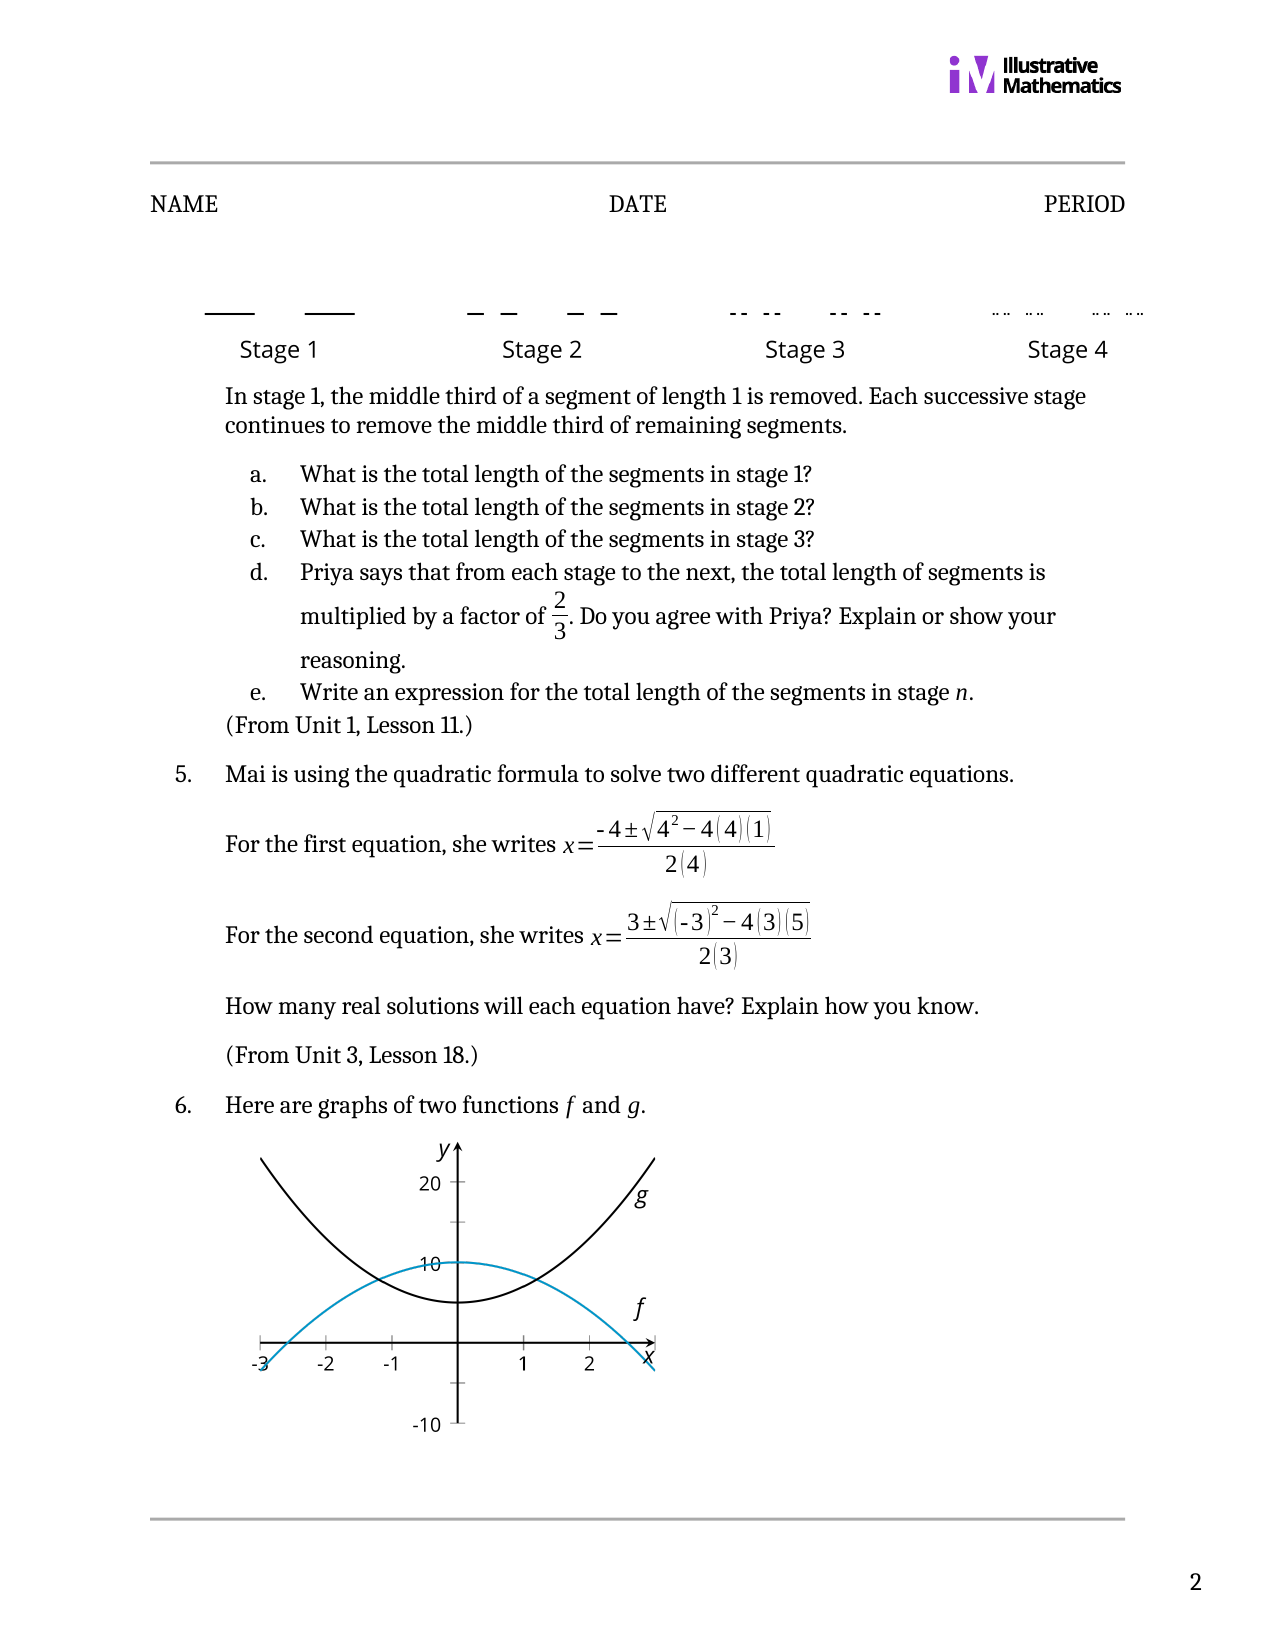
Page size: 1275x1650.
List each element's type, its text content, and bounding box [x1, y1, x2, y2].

picture [949, 55, 1121, 93]
list In stage 1, the middle third of a segment of length 1 is removed. Each successive stage continues to remove the middle third of remaining segments. [175, 382, 1125, 439]
picture [193, 276, 1169, 379]
list (From Unit 1, Lesson 11.) [175, 711, 1125, 739]
list What is the total length of the segments in stage 1? [250, 460, 1125, 489]
list What is the total length of the segments in stage 2? [250, 493, 1125, 522]
list How many real solutions will each equation have? Explain how you know. [175, 992, 1125, 1020]
list For the second equation, she writes [175, 900, 1125, 971]
list Priya says that from each stage to the next, the total length of segments is multiplied by a factor of . Do you agree with Priya? Explain or show your reasoning. [250, 558, 1125, 674]
list (From Unit 3, Lesson 18.) [175, 1041, 1125, 1070]
list Write an expression for the total length of the segments in stage . [250, 678, 1125, 707]
list For the first equation, she writes [175, 810, 1125, 879]
list Here are graphs of two functions and . [175, 1091, 1125, 1119]
list Mai is using the quadratic formula to solve two different quadratic equations. [175, 760, 1125, 789]
list What is the total length of the segments in stage 3? [250, 525, 1125, 554]
picture [243, 1140, 663, 1440]
